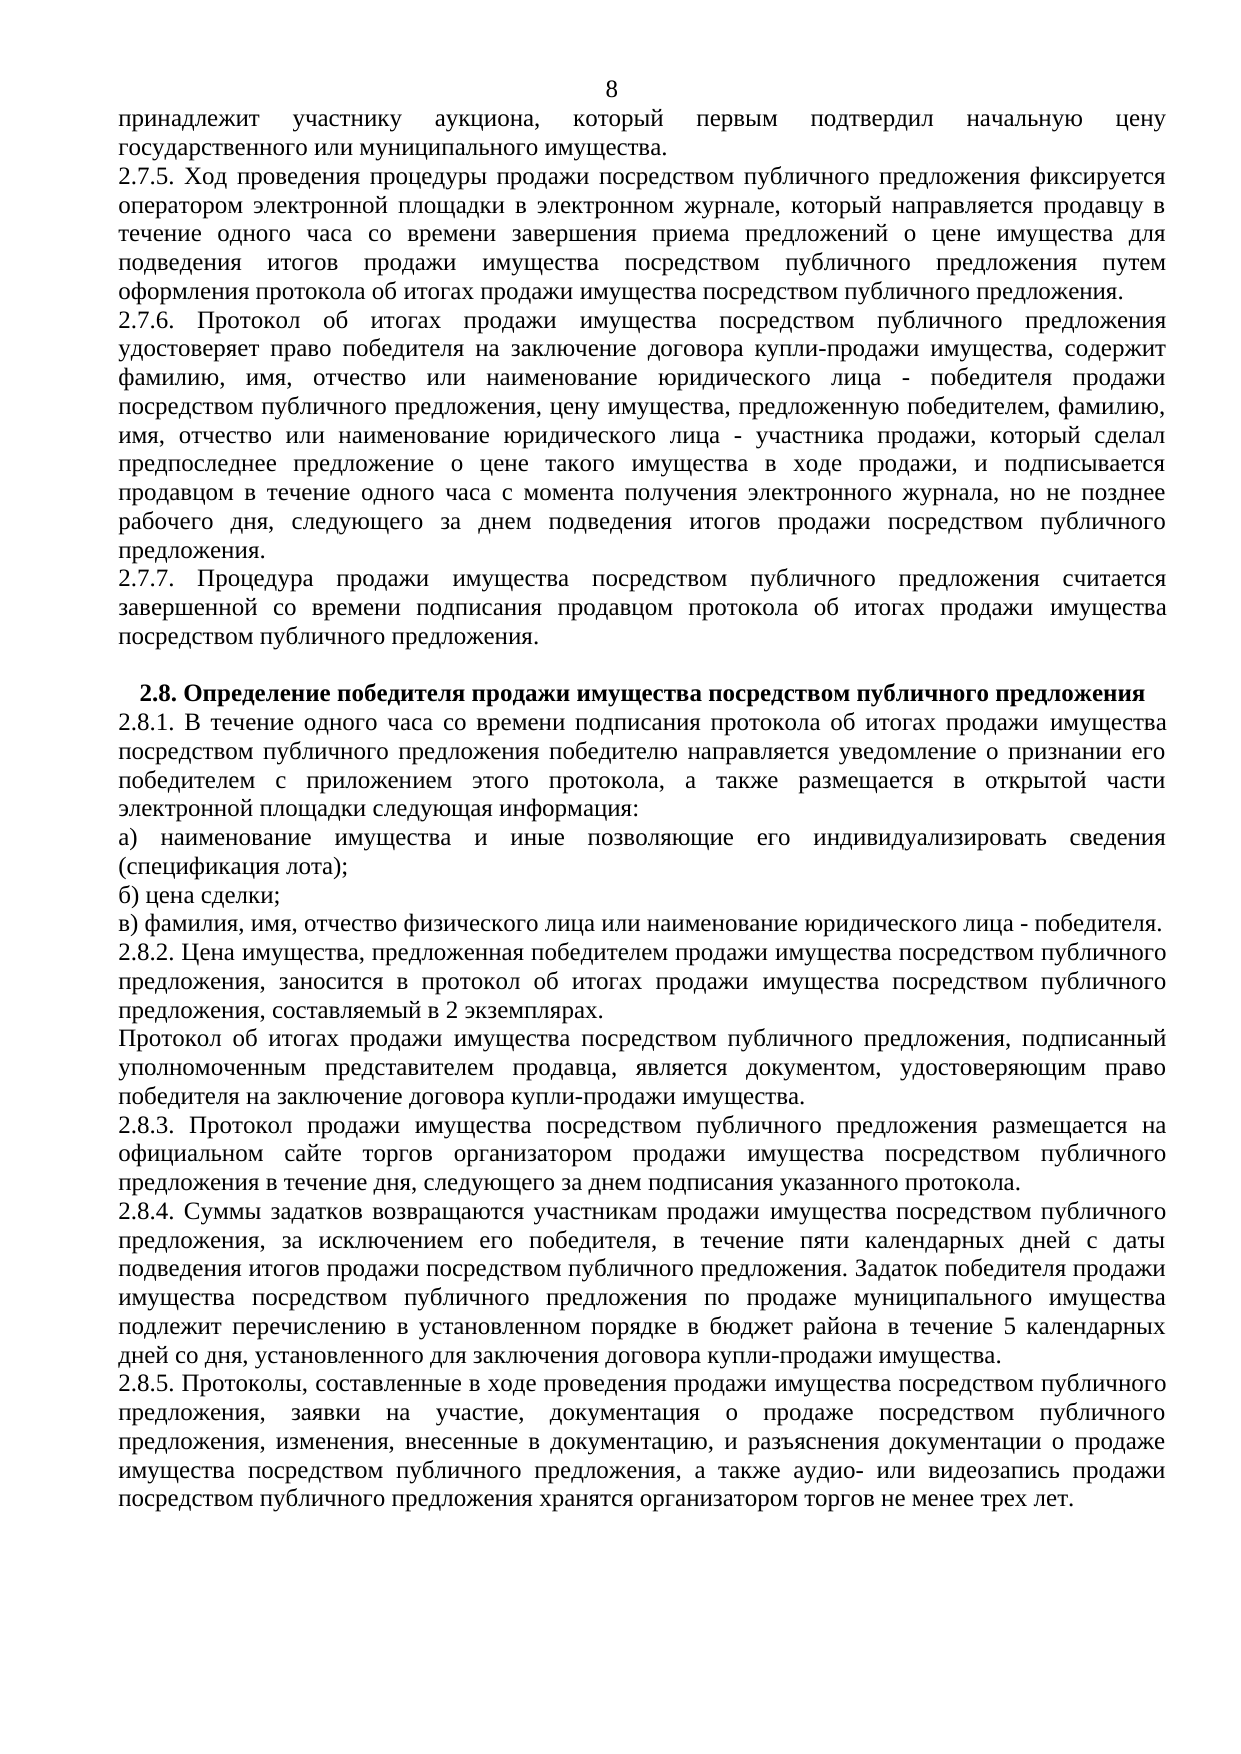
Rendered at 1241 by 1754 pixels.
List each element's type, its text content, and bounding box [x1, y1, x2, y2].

text 2.7.7. Процедура продажи имущества посредством публичного предложения считается завершенной со времени подписания продавцом протокола об итогах продажи имущества посредством публичного предложения. [118, 563, 1167, 650]
text 2.8.3. Протокол продажи имущества посредством публичного предложения размещается на официальном сайте торгов организатором продажи имущества посредством публичного предложения в течение дня, следующего за днем подписания указанного протокола. [118, 1110, 1167, 1196]
text б) цена сделки; [118, 880, 1167, 908]
text 2.8.2. Цена имущества, предложенная победителем продажи имущества посредством публичного предложения, заносится в протокол об итогах продажи имущества посредством публичного предложения, составляемый в 2 экземплярах. [118, 937, 1167, 1023]
text Протокол об итогах продажи имущества посредством публичного предложения, подписанный уполномоченным представителем продавца, является документом, удостоверяющим право победителя на заключение договора купли-продажи имущества. [118, 1023, 1167, 1110]
text 2.8. Определение победителя продажи имущества посредством публичного предложения [118, 678, 1167, 707]
text в) фамилия, имя, отчество физического лица или наименование юридического лица - победителя. [118, 908, 1167, 937]
text 2.8.5. Протоколы, составленные в ходе проведения продажи имущества посредством публичного предложения, заявки на участие, документация о продаже посредством публичного предложения, изменения, внесенные в документацию, и разъяснения документации о продаже имущества посредством публичного предложения, а также аудио- или видеозапись продажи посредством публичного предложения хранятся организатором торгов не менее трех лет. [118, 1368, 1167, 1512]
text 2.7.5. Ход проведения процедуры продажи посредством публичного предложения фиксируется оператором электронной площадки в электронном журнале, который направляется продавцу в течение одного часа со времени завершения приема предложений о цене имущества для подведения итогов продажи имущества посредством публичного предложения путем оформления протокола об итогах продажи имущества посредством публичного предложения. [118, 161, 1167, 305]
text 2.8.4. Суммы задатков возвращаются участникам продажи имущества посредством публичного предложения, за исключением его победителя, в течение пяти календарных дней с даты подведения итогов продажи посредством публичного предложения. Задаток победителя продажи имущества посредством публичного предложения по продаже муниципального имущества подлежит перечислению в установленном порядке в бюджет района в течение 5 календарных дней со дня, установленного для заключения договора купли-продажи имущества. [118, 1196, 1167, 1368]
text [118, 103, 1167, 161]
text 2.8.1. В течение одного часа со времени подписания протокола об итогах продажи имущества посредством публичного предложения победителю направляется уведомление о признании его победителем с приложением этого протокола, а также размещается в открытой части электронной площадки следующая информация: [118, 707, 1167, 822]
text 2.7.6. Протокол об итогах продажи имущества посредством публичного предложения удостоверяет право победителя на заключение договора купли-продажи имущества, содержит фамилию, имя, отчество или наименование юридического лица - победителя продажи посредством публичного предложения, цену имущества, предложенную победителем, фамилию, имя, отчество или наименование юридического лица - участника продажи, который сделал предпоследнее предложение о цене такого имущества в ходе продажи, и подписывается продавцом в течение одного часа с момента получения электронного журнала, но не позднее рабочего дня, следующего за днем подведения итогов продажи посредством публичного предложения. [118, 305, 1167, 563]
text а) наименование имущества и иные позволяющие его индивидуализировать сведения (спецификация лота); [118, 822, 1167, 880]
